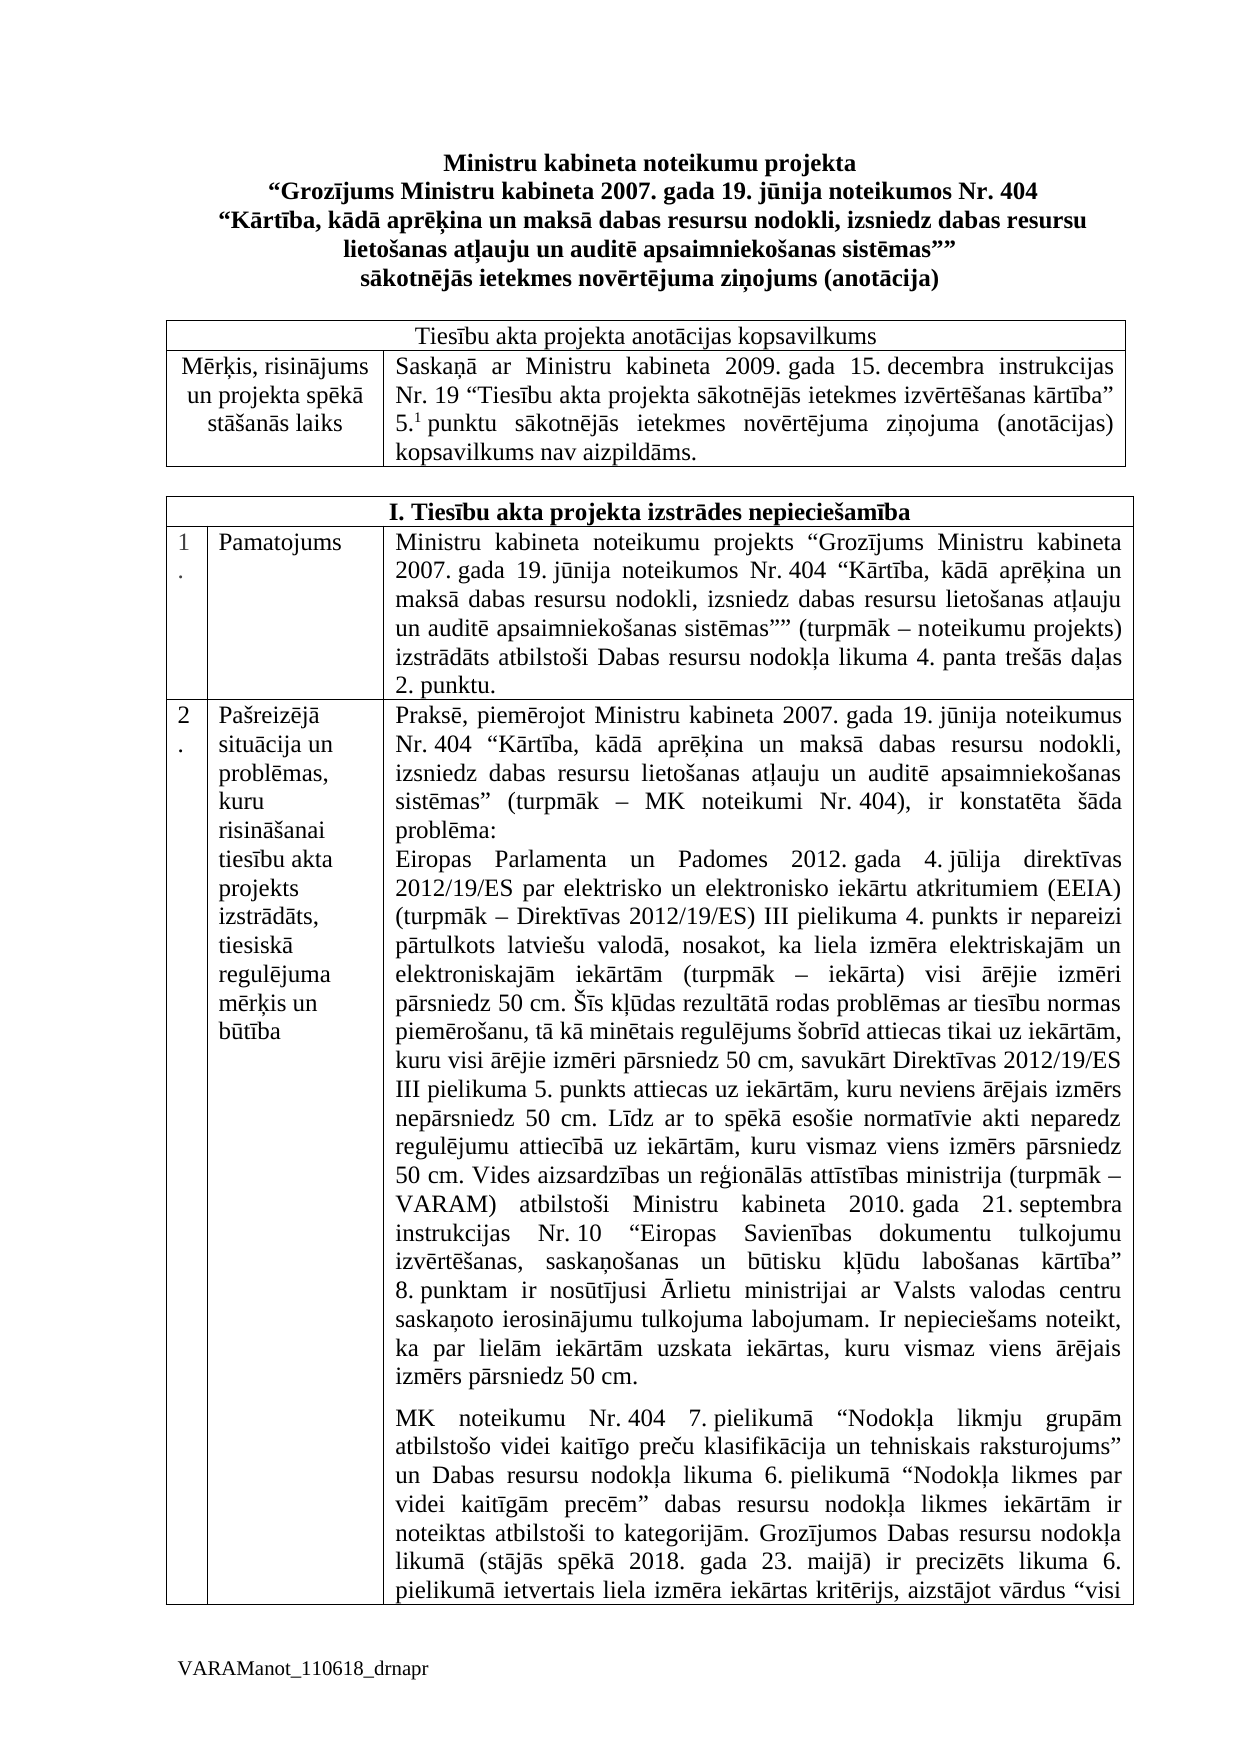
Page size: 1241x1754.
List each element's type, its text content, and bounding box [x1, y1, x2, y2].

table_cell Ministru kabineta noteikumu projekts “Grozījums Ministru kabineta 2007. gada 19. jūnija noteikumos Nr. 404 “Kārtība, kādā aprēķina un maksā dabas resursu nodokli, izsniedz dabas resursu lietošanas atļauju un auditē apsaimniekošanas sistēmas”” (turpmāk – noteikumu projekts) izstrādāts atbilstoši Dabas resursu nodokļa likuma 4. panta trešās daļas 2. punktu. [384, 527, 1133, 699]
table_cell 2. [167, 700, 207, 1604]
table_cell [208, 700, 383, 1604]
table_header I. Tiesību akta projekta izstrādes nepieciešamība [167, 497, 1133, 526]
table_cell 1. [167, 527, 207, 699]
text “Grozījums Ministru kabineta 2007. gada 19. jūnija noteikumos Nr. 404 [177, 176, 1122, 205]
table_cell Mērķis, risinājums un projekta spēkā stāšanās laiks [167, 351, 383, 466]
text “Kārtība, kādā aprēķina un maksā dabas resursu nodokli, izsniedz dabas resursu lietošanas atļauju un auditē apsaimniekošanas sistēmas”” [177, 205, 1122, 263]
table_header Tiesību akta projekta anotācijas kopsavilkums [167, 321, 1125, 350]
text Ministru kabineta noteikumu projekta [177, 148, 1122, 176]
table_cell Saskaņā ar Ministru kabineta 2009. gada 15. decembra instrukcijas Nr. 19 “Tiesību akta projekta sākotnējās ietekmes izvērtēšanas kārtība” 5.1 punktu sākotnējās ietekmes novērtējuma ziņojuma (anotācijas) kopsavilkums nav aizpildāms. [384, 351, 1125, 466]
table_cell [384, 700, 1133, 1604]
text sākotnējās ietekmes novērtējuma ziņojums (anotācija) [177, 263, 1122, 291]
table_cell Pamatojums [208, 527, 383, 699]
